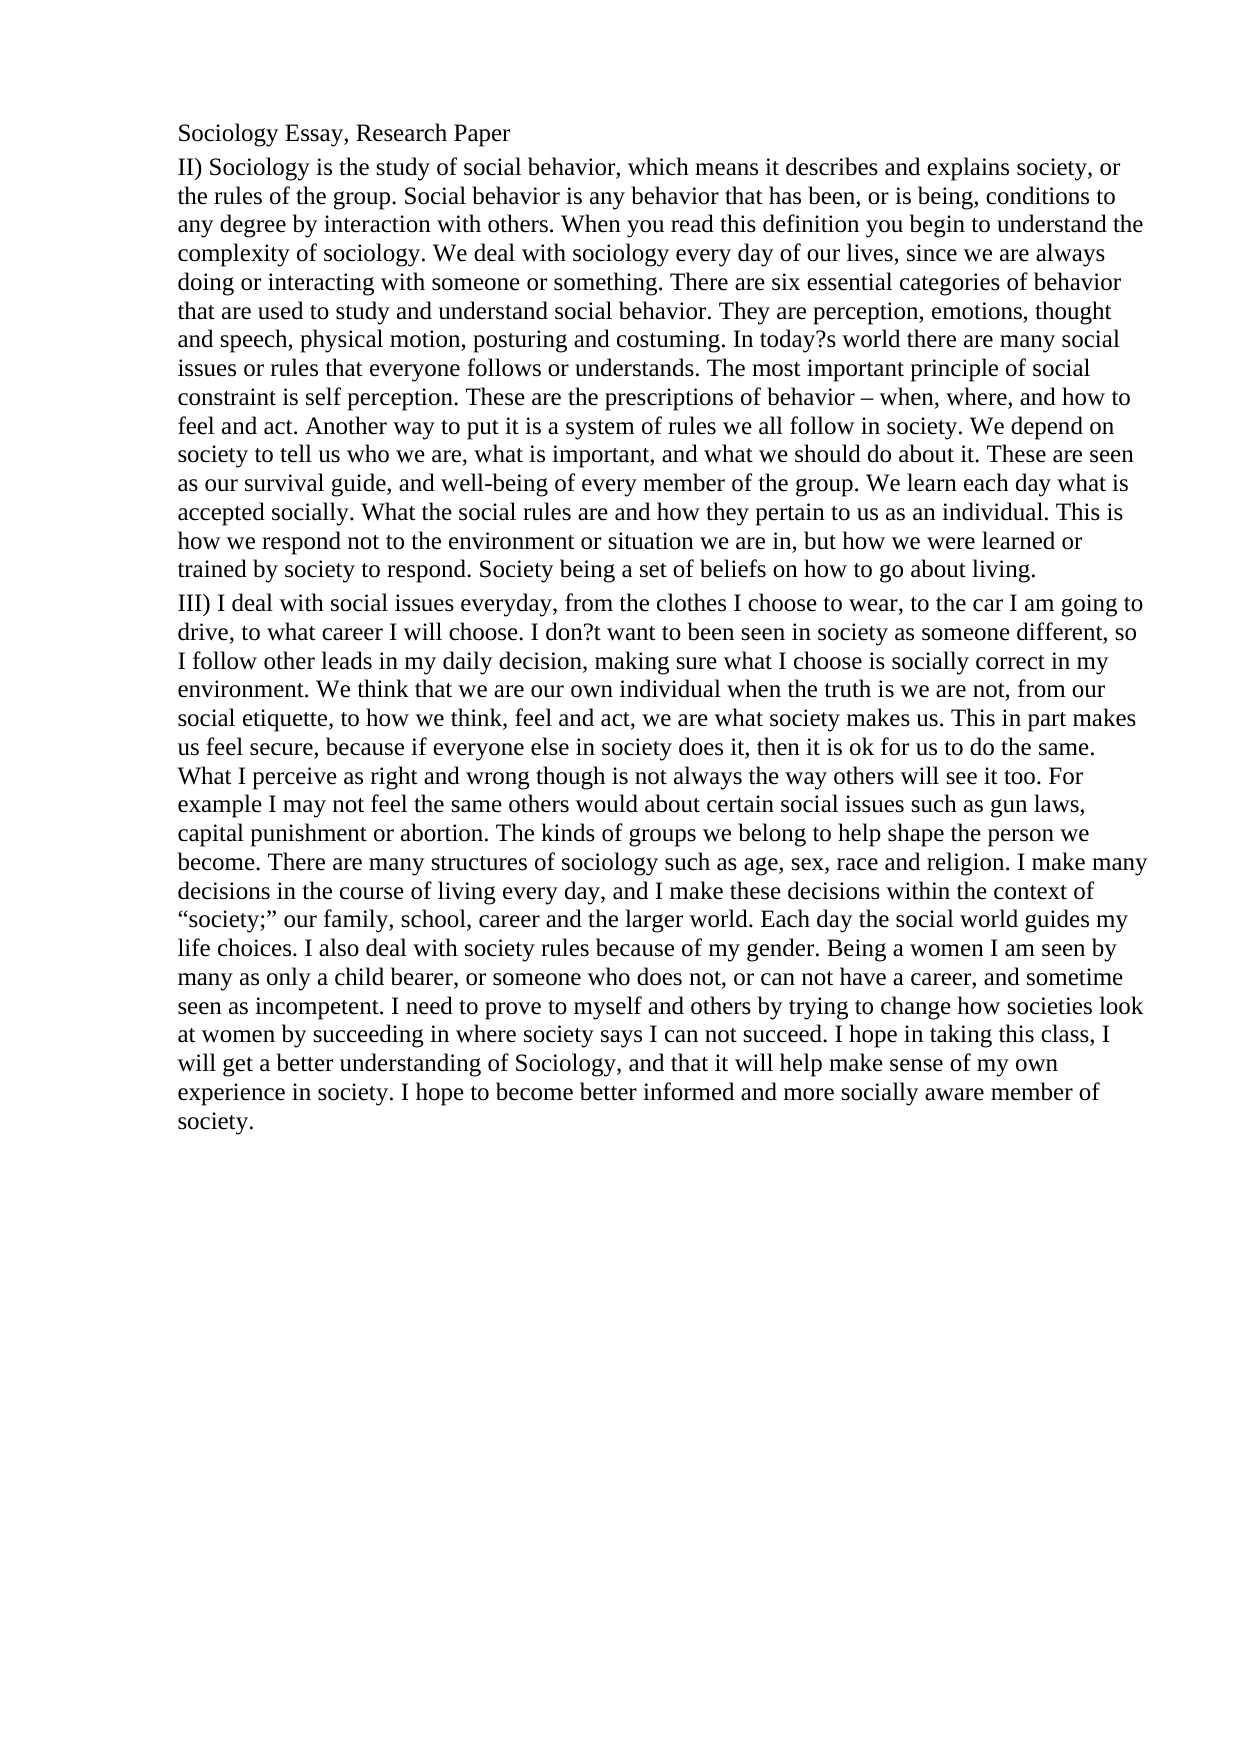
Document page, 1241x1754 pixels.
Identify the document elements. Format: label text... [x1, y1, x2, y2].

text Sociology Essay, Research Paper [177, 118, 1152, 147]
text III) I deal with social issues everyday, from the clothes I choose to wear, to the car I am going to drive, to what career I will choose. I don?t want to been seen in society as someone different, so I follow other leads in my daily decision, making sure what I choose is socially correct in my environment. We think that we are our own individual when the truth is we are not, from our social etiquette, to how we think, feel and act, we are what society makes us. This in part makes us feel secure, because if everyone else in society does it, then it is ok for us to do the same. What I perceive as right and wrong though is not always the way others will see it too. For example I may not feel the same others would about certain social issues such as gun laws, capital punishment or abortion. The kinds of groups we belong to help shape the person we become. There are many structures of sociology such as age, sex, race and religion. I make many decisions in the course of living every day, and I make these decisions within the context of “society;” our family, school, career and the larger world. Each day the social world guides my life choices. I also deal with society rules because of my gender. Being a women I am seen by many as only a child bearer, or someone who does not, or can not have a career, and sometime seen as incompetent. I need to prove to myself and others by trying to change how societies look at women by succeeding in where society says I can not succeed. I hope in taking this class, I will get a better understanding of Sociology, and that it will help make sense of my own experience in society. I hope to become better informed and more socially aware member of society. [177, 588, 1152, 1134]
text II) Sociology is the study of social behavior, which means it describes and explains society, or the rules of the group. Social behavior is any behavior that has been, or is being, conditions to any degree by interaction with others. When you read this definition you begin to understand the complexity of sociology. We deal with sociology every day of our lives, since we are always doing or interacting with someone or something. There are six essential categories of behavior that are used to study and understand social behavior. They are perception, emotions, thought and speech, physical motion, posturing and costuming. In today?s world there are many social issues or rules that everyone follows or understands. The most important principle of social constraint is self perception. These are the prescriptions of behavior – when, where, and how to feel and act. Another way to put it is a system of rules we all follow in society. We depend on society to tell us who we are, what is important, and what we should do about it. These are seen as our survival guide, and well-being of every member of the group. We learn each day what is accepted socially. What the social rules are and how they pertain to us as an individual. This is how we respond not to the environment or situation we are in, but how we were learned or trained by society to respond. Society being a set of beliefs on how to go about living. [177, 152, 1152, 583]
